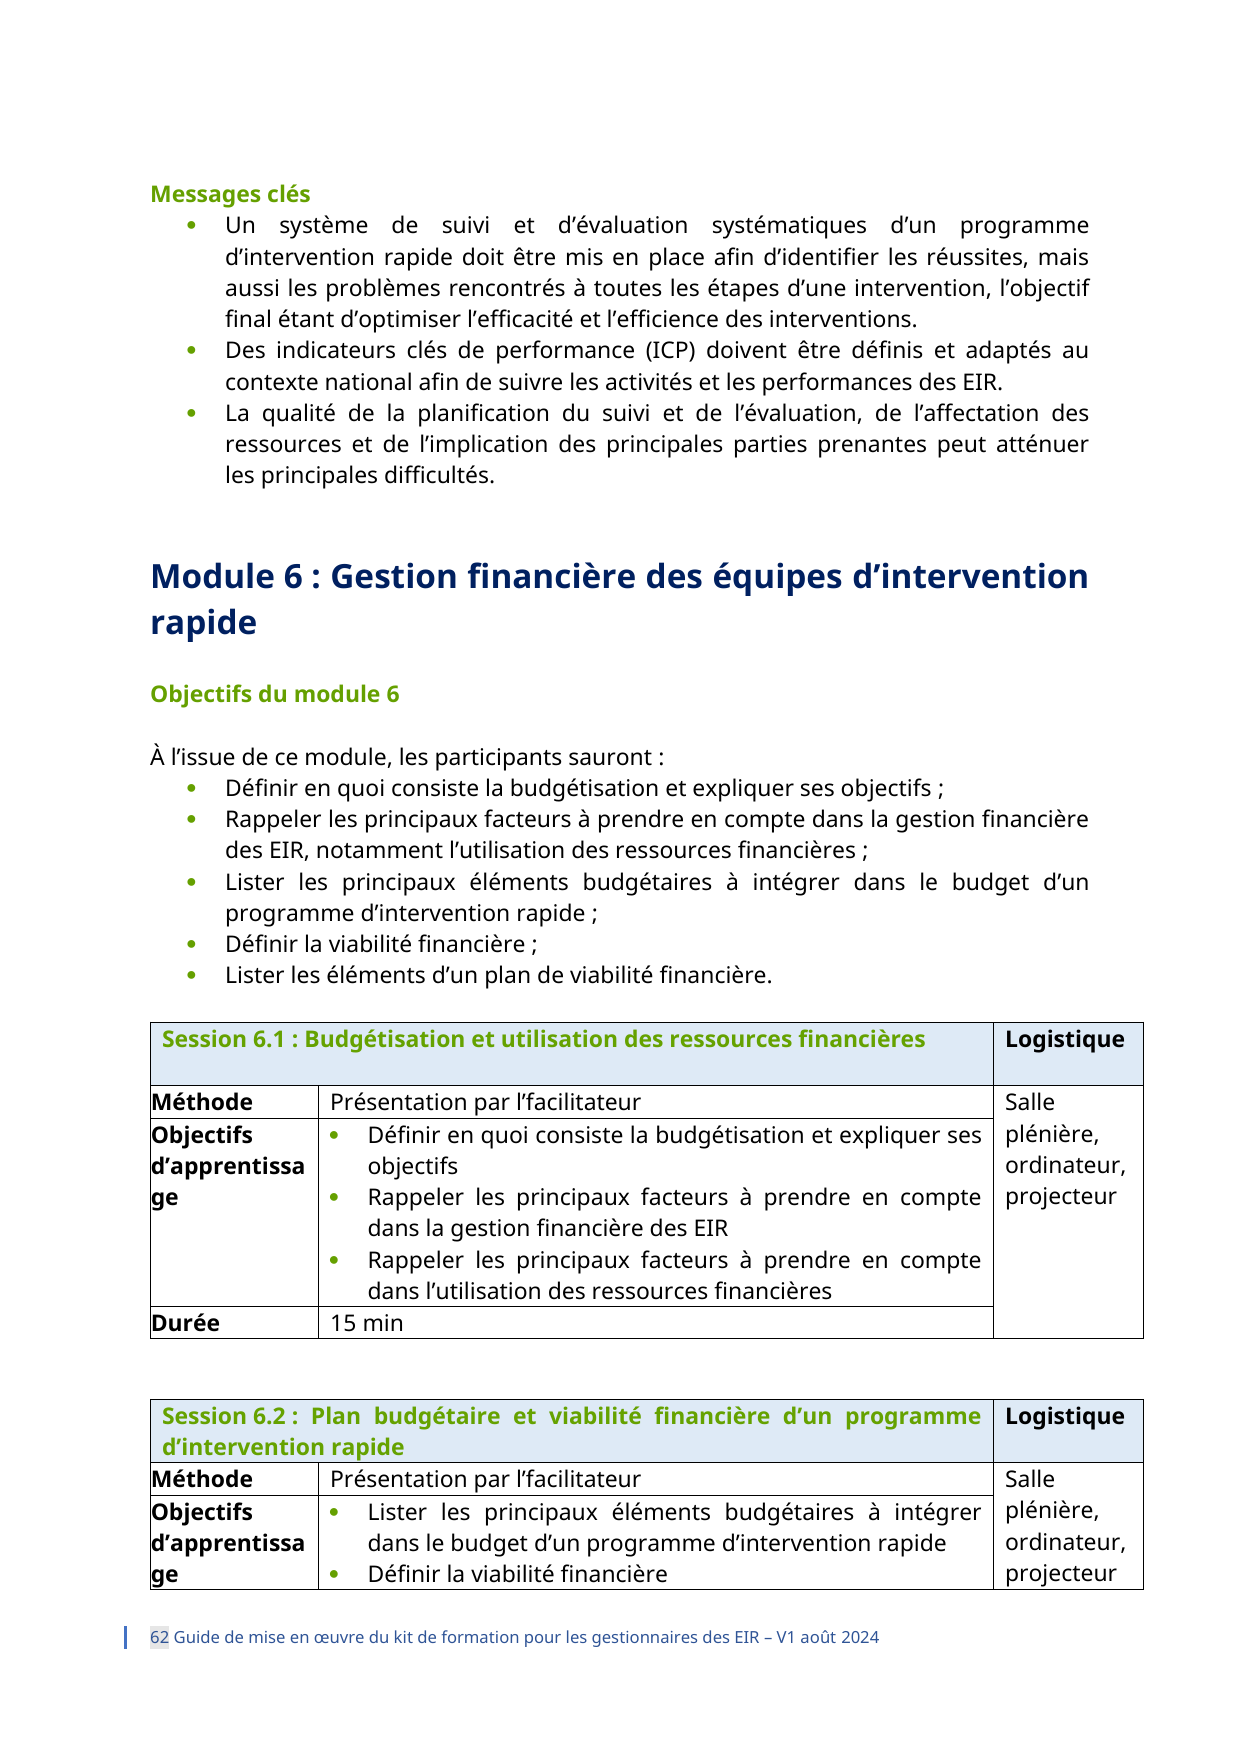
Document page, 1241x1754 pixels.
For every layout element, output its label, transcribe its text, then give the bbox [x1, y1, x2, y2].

text Messages clés [150, 178, 1090, 209]
list Définir en quoi consiste la budgétisation et expliquer ses objectifs ; [187, 772, 1090, 803]
table_cell Durée [151, 1307, 318, 1338]
list Lister les éléments d’un plan de viabilité financière. [187, 959, 1090, 990]
table_cell Présentation par l’facilitateur [319, 1463, 993, 1494]
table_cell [319, 1496, 993, 1589]
table_header Logistique [994, 1400, 1143, 1462]
table_header Session 6.1 : Budgétisation et utilisation des ressources financières [151, 1023, 993, 1085]
table_header Logistique [994, 1023, 1143, 1085]
table_cell Salle plénière, ordinateur, projecteur [994, 1086, 1143, 1338]
table_cell Méthode [151, 1463, 318, 1494]
table_cell Présentation par l’facilitateur [319, 1086, 993, 1117]
table_cell Salle plénière, ordinateur, projecteur [994, 1463, 1143, 1589]
list La qualité de la planification du suivi et de l’évaluation, de l’affectation des ressources et de l’implication des principales parties prenantes peut atténuer les principales difficultés. [187, 397, 1090, 491]
subtitle Module 6 : Gestion financière des équipes d’intervention rapide [150, 553, 1090, 644]
list Des indicateurs clés de performance (ICP) doivent être définis et adaptés au contexte national afin de suivre les activités et les performances des EIR. [187, 334, 1090, 397]
table_cell Définir en quoi consiste la budgétisation et expliquer ses objectifs Rappeler les principaux facteurs à prendre en compte dans la gestion financière des EIR Rappeler les principaux facteurs à prendre en compte dans l’utilisation des ressources financières [319, 1119, 993, 1306]
list Rappeler les principaux facteurs à prendre en compte dans la gestion financière des EIR, notamment l’utilisation des ressources financières ; [187, 803, 1090, 865]
table_header Session 6.2 : Plan budgétaire et viabilité financière d’un programme d’intervention rapide [151, 1400, 993, 1462]
list Définir la viabilité financière ; [187, 928, 1090, 959]
table_cell 15 min [319, 1307, 993, 1338]
list Lister les principaux éléments budgétaires à intégrer dans le budget d’un programme d’intervention rapide ; [187, 865, 1090, 928]
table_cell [151, 1496, 318, 1589]
text À l’issue de ce module, les participants sauront : [150, 740, 1090, 772]
text Objectifs du module 6 [150, 678, 1090, 709]
list Un système de suivi et d’évaluation systématiques d’un programme d’intervention rapide doit être mis en place afin d’identifier les réussites, mais aussi les problèmes rencontrés à toutes les étapes d’une intervention, l’objectif final étant d’optimiser l’efficacité et l’efficience des interventions. [187, 209, 1090, 334]
table_cell Méthode [151, 1086, 318, 1117]
table_cell Objectifs d’apprentissage [151, 1119, 318, 1306]
